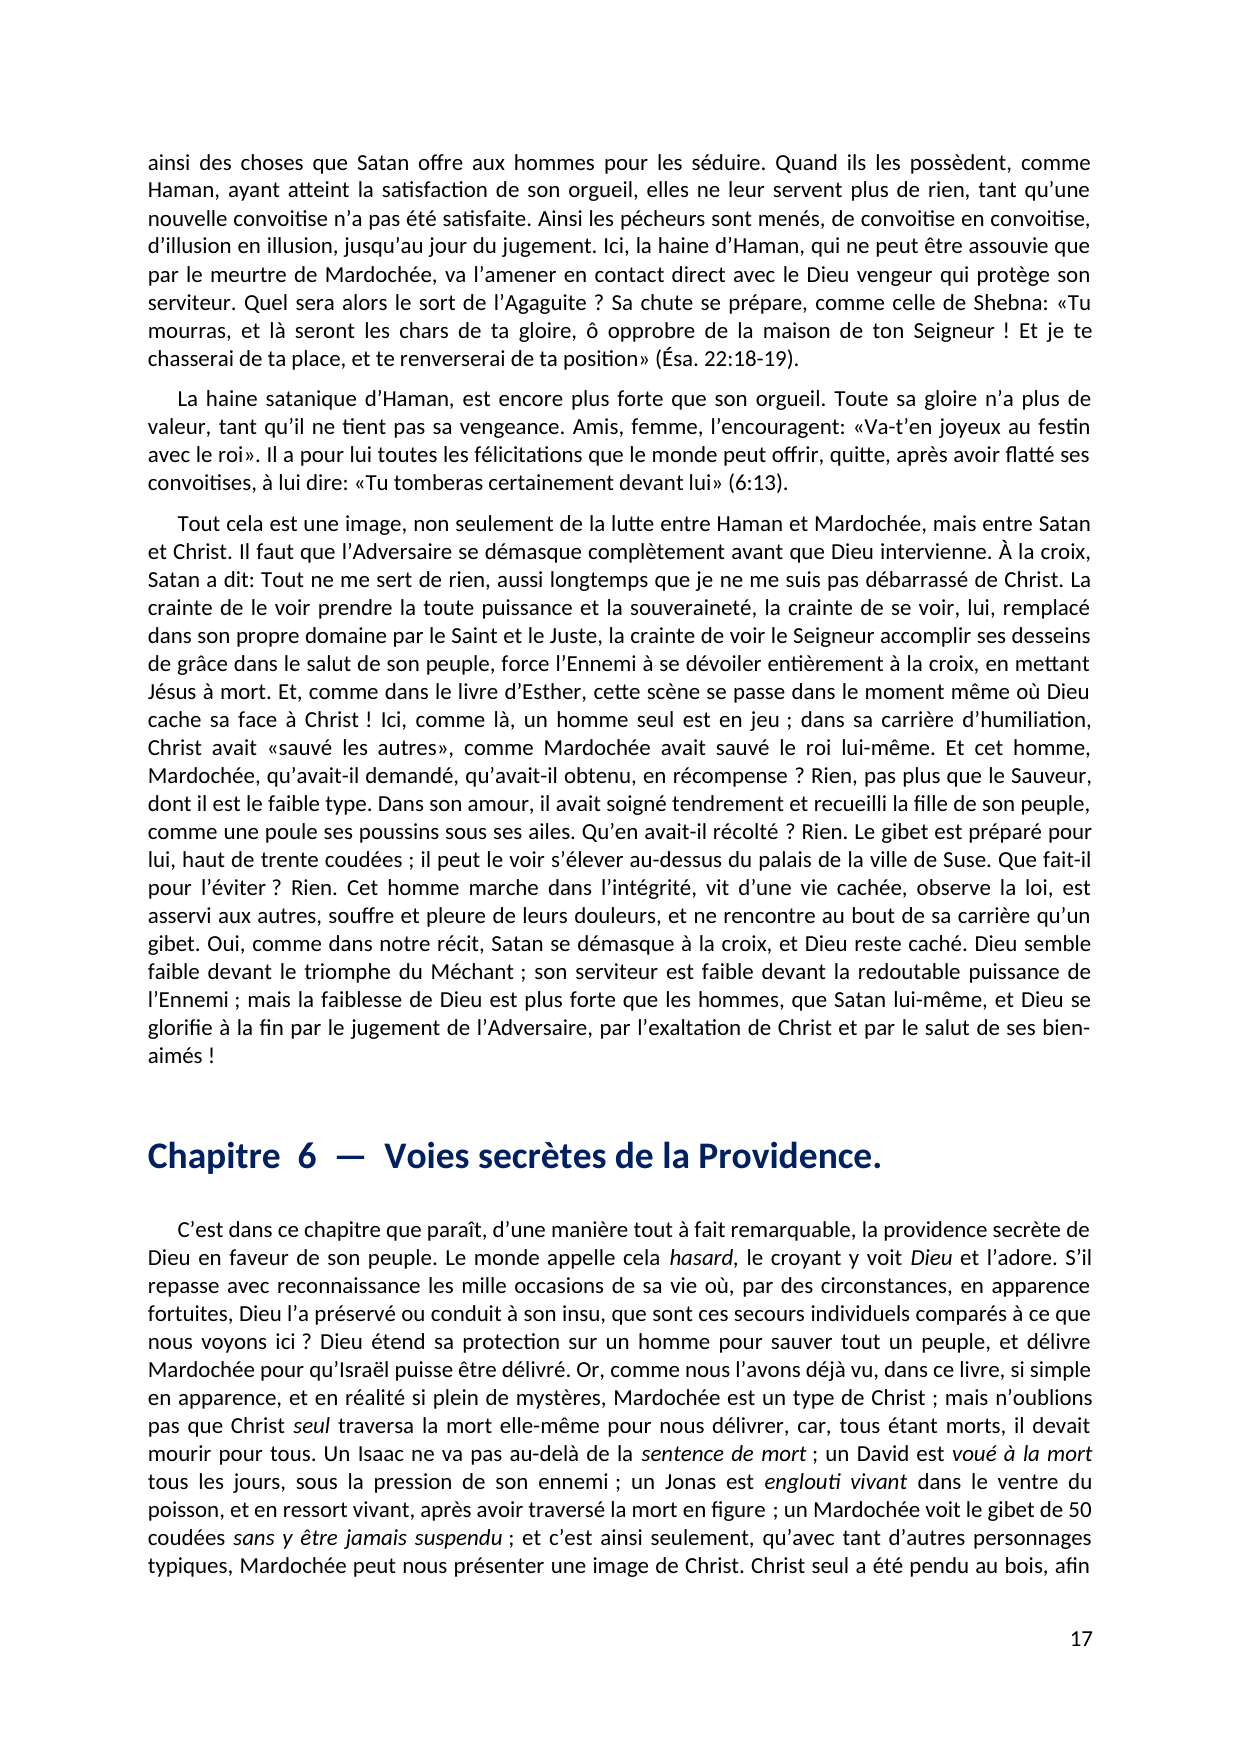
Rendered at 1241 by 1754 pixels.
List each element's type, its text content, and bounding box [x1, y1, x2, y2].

text Tout cela est une image, non seulement de la lutte entre Haman et Mardochée, mais entre Satan et Christ. Il faut que l’Adversaire se démasque complètement avant que Dieu intervienne. À la croix, Satan a dit: Tout ne me sert de rien, aussi longtemps que je ne me suis pas débarrassé de Christ. La crainte de le voir prendre la toute puissance et la souveraineté, la crainte de se voir, lui, remplacé dans son propre domaine par le Saint et le Juste, la crainte de voir le Seigneur accomplir ses desseins de grâce dans le salut de son peuple, force l’Ennemi à se dévoiler entièrement à la croix, en mettant Jésus à mort. Et, comme dans le livre d’Esther, cette scène se passe dans le moment même où Dieu cache sa face à Christ ! Ici, comme là, un homme seul est en jeu ; dans sa carrière d’humiliation, Christ avait «sauvé les autres», comme Mardochée avait sauvé le roi lui-même. Et cet homme, Mardochée, qu’avait-il demandé, qu’avait-il obtenu, en récompense ? Rien, pas plus que le Sauveur, dont il est le faible type. Dans son amour, il avait soigné tendrement et recueilli la fille de son peuple, comme une poule ses poussins sous ses ailes. Qu’en avait-il récolté ? Rien. Le gibet est préparé pour lui, haut de trente coudées ; il peut le voir s’élever au-dessus du palais de la ville de Suse. Que fait-il pour l’éviter ? Rien. Cet homme marche dans l’intégrité, vit d’une vie cachée, observe la loi, est asservi aux autres, souffre et pleure de leurs douleurs, et ne rencontre au bout de sa carrière qu’un gibet. Oui, comme dans notre récit, Satan se démasque à la croix, et Dieu reste caché. Dieu semble faible devant le triomphe du Méchant ; son serviteur est faible devant la redoutable puissance de l’Ennemi ; mais la faiblesse de Dieu est plus forte que les hommes, que Satan lui-même, et Dieu se glorifie à la fin par le jugement de l’Adversaire, par l’exaltation de Christ et par le salut de ses bien-aimés ! [148, 509, 1093, 1069]
subtitle Chapitre 6 — Voies secrètes de la Providence. [148, 1132, 1093, 1178]
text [148, 1215, 1093, 1579]
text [148, 148, 1093, 372]
text La haine satanique d’Haman, est encore plus forte que son orgueil. Toute sa gloire n’a plus de valeur, tant qu’il ne tient pas sa vengeance. Amis, femme, l’encouragent: «Va-t’en joyeux au festin avec le roi». Il a pour lui toutes les félicitations que le monde peut offrir, quitte, après avoir flatté ses convoitises, à lui dire: «Tu tomberas certainement devant lui» (6:13). [148, 384, 1093, 496]
